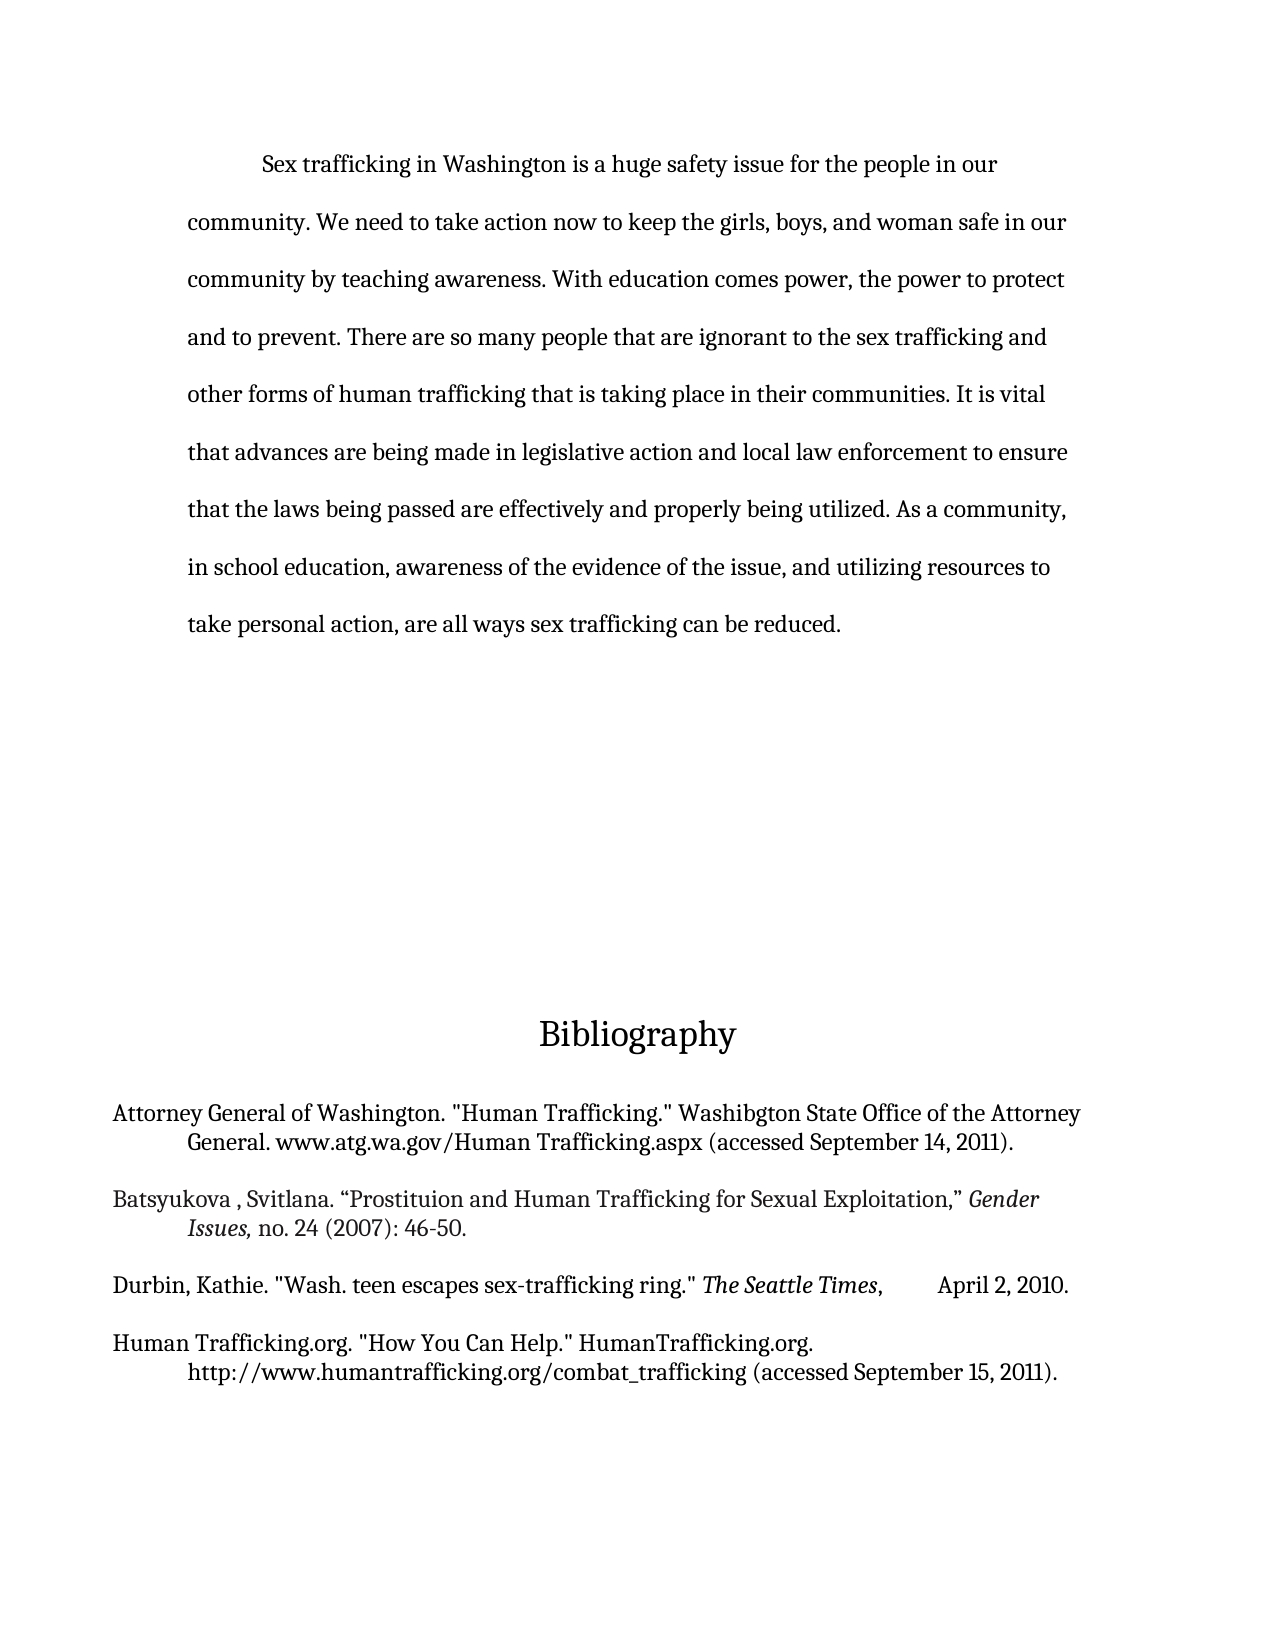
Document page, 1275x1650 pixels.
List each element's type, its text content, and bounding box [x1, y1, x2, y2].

text Batsyukova , Svitlana. “Prostituion and Human Trafficking for Sexual Exploitation,” Gender Issues, no. 24 (2007): 46-50. [112, 1185, 1087, 1242]
text Human Trafficking.org. "How You Can Help." HumanTrafficking.org. http://www.humantrafficking.org/combat_trafficking (accessed September 15, 2011). [112, 1329, 1087, 1386]
text Bibliography [187, 1012, 1087, 1056]
text Sex trafficking in Washington is a huge safety issue for the people in our community. We need to take action now to keep the girls, boys, and woman safe in our community by teaching awareness. With education comes power, the power to protect and to prevent. There are so many people that are ignorant to the sex trafficking and other forms of human trafficking that is taking place in their communities. It is vital that advances are being made in legislative action and local law enforcement to ensure that the laws being passed are effectively and properly being utilized. As a community, in school education, awareness of the evidence of the issue, and utilizing resources to take personal action, are all ways sex trafficking can be reduced. [187, 150, 1087, 639]
text Durbin, Kathie. "Wash. teen escapes sex-trafficking ring." The Seattle Times, April 2, 2010. [112, 1271, 1087, 1300]
text Attorney General of Washington. "Human Trafficking." Washibgton State Office of the Attorney General. www.atg.wa.gov/Human Trafficking.aspx (accessed September 14, 2011). [112, 1099, 1087, 1156]
